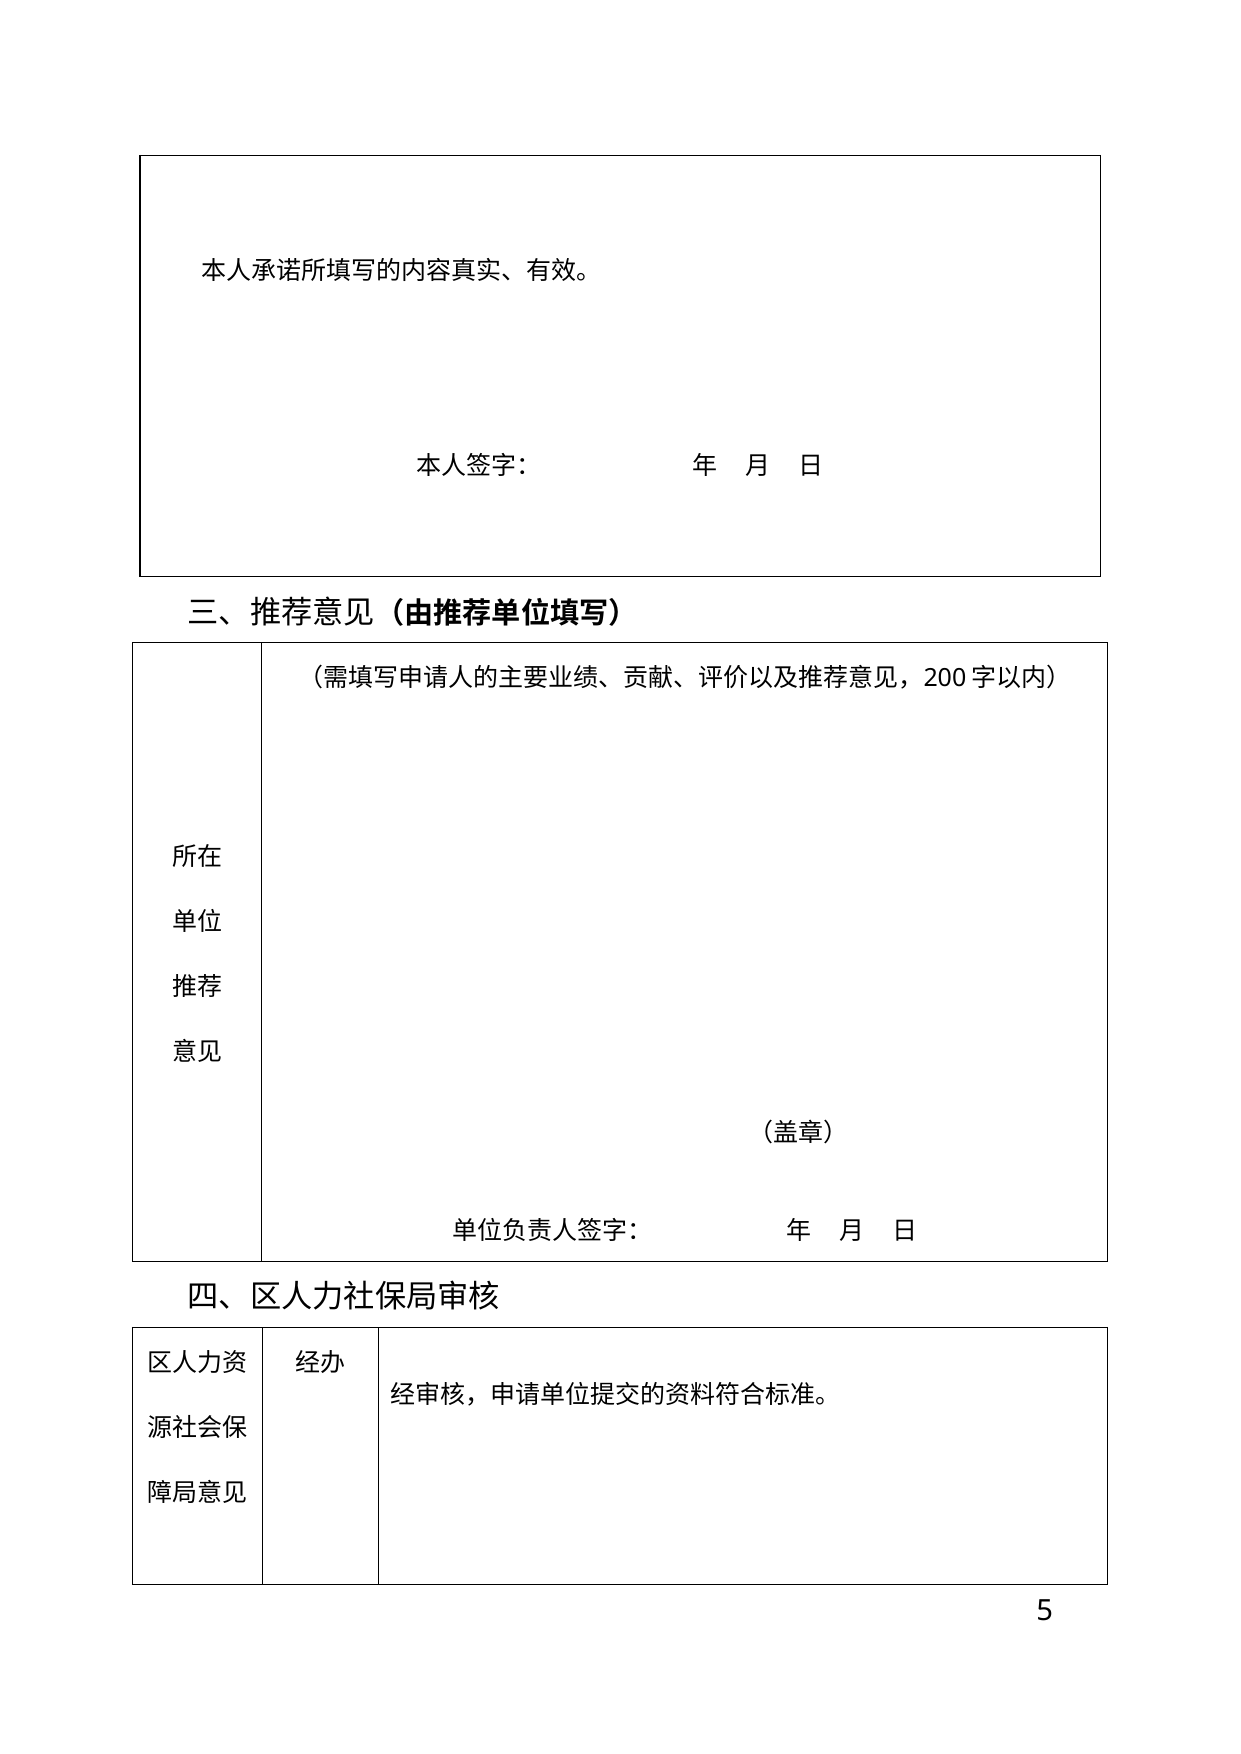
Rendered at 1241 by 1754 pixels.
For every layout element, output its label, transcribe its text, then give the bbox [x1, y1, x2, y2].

table_header （需填写申请人的主要业绩、贡献、评价以及推荐意见，200字以内） （盖章） 单位负责人签字： 年 月 日 [262, 643, 1107, 1261]
text 四、区人力社保局审核 [187, 1262, 1053, 1327]
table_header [379, 1328, 1107, 1584]
table_header 所在 单位 推荐 意见 [133, 643, 261, 1261]
table_cell 本人承诺所填写的内容真实、有效。 本人签字： 年 月 日 [141, 156, 1100, 576]
table_header 经办 [263, 1328, 378, 1584]
table_header 区人力资源社会保障局意见 [133, 1328, 262, 1584]
text 三、推荐意见（由推荐单位填写） [187, 577, 1053, 642]
